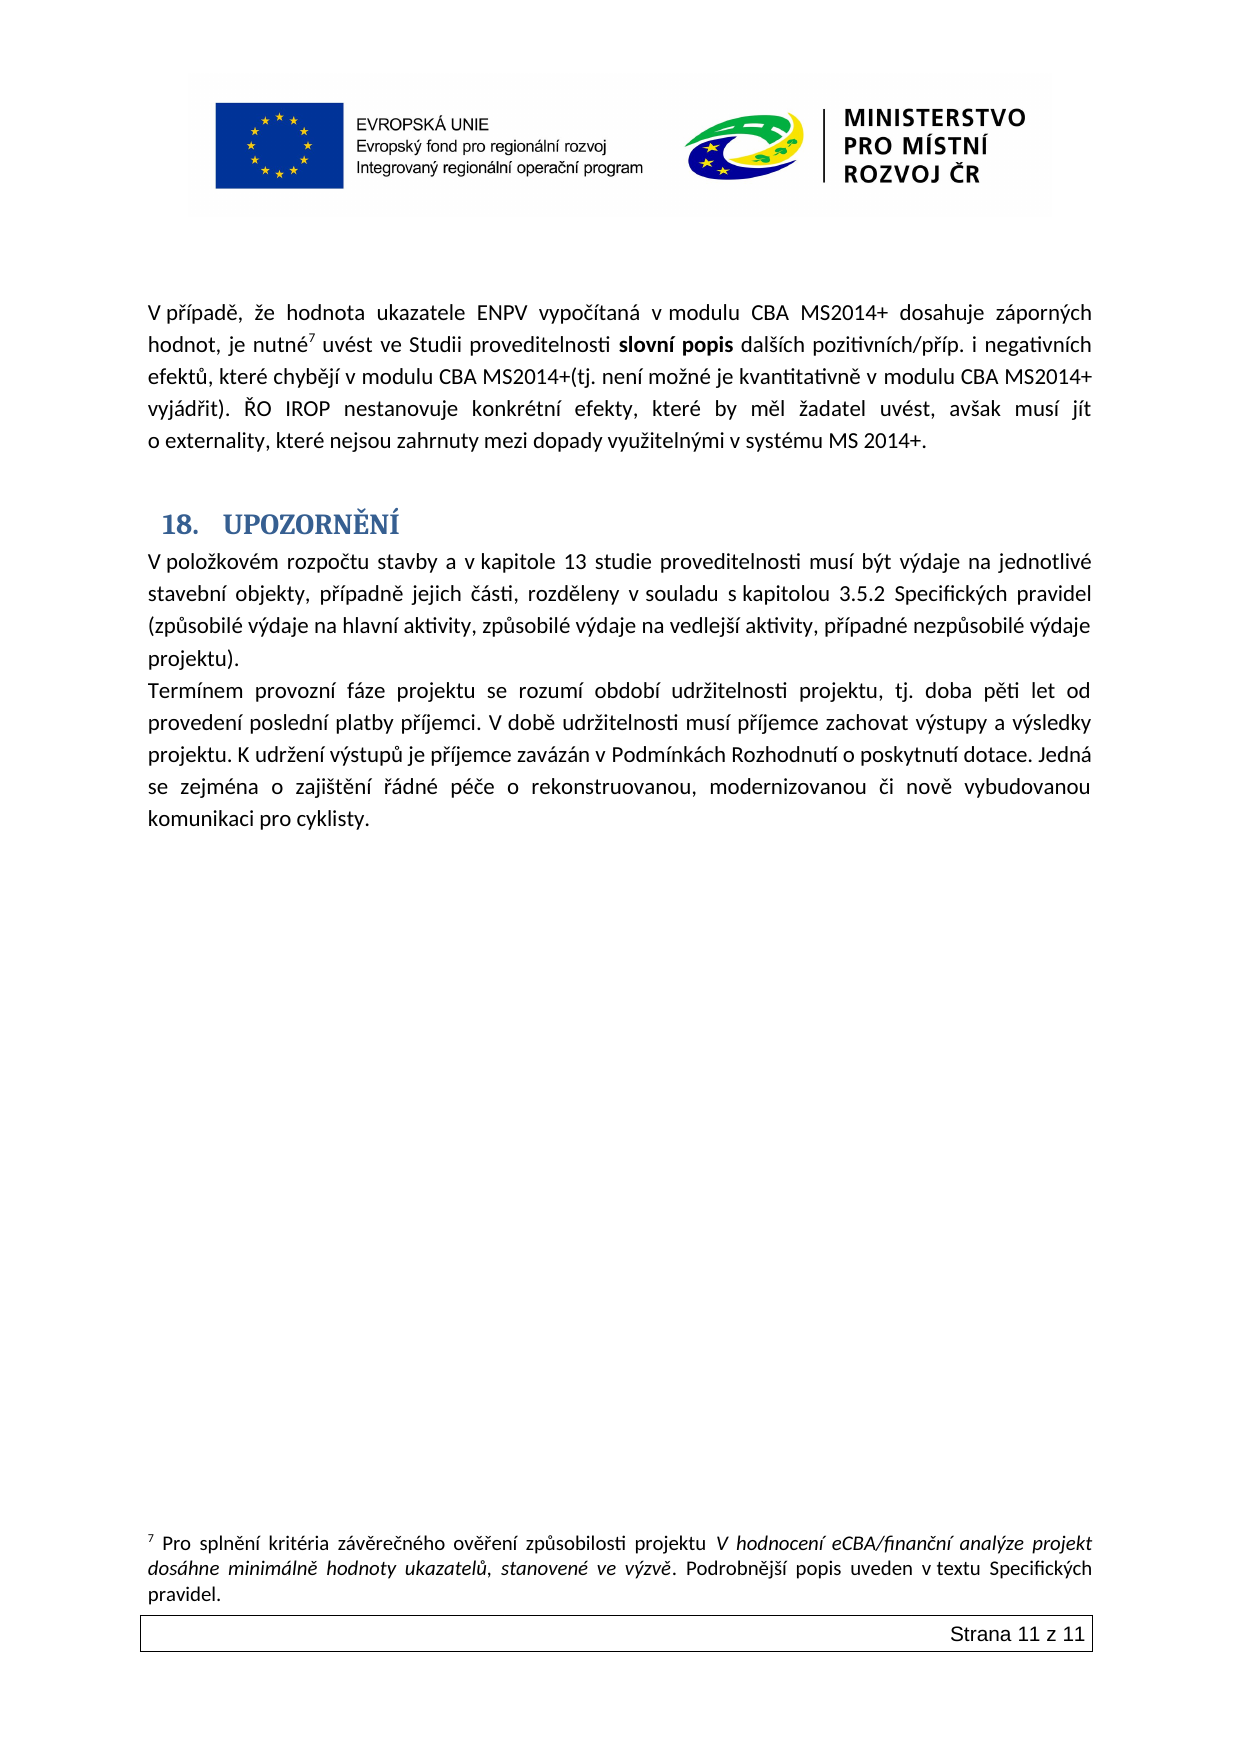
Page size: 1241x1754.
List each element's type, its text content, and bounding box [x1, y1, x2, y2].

picture [187, 73, 1053, 217]
text Termínem provozní fáze projektu se rozumí období udržitelnosti projektu, tj. doba pěti let od provedení poslední platby příjemci. V době udržitelnosti musí příjemce zachovat výstupy a výsledky projektu. K udržení výstupů je příjemce zavázán v Podmínkách Rozhodnutí o poskytnutí dotace. Jedná se zejména o zajištění řádné péče o rekonstruovanou, modernizovanou či nově vybudovanou komunikaci pro cyklisty. [148, 676, 1093, 833]
text V případě, že hodnota ukazatele ENPV vypočítaná v modulu CBA MS2014+ dosahuje záporných hodnot, je nutné uvést ve Studii proveditelnosti slovní popis dalších pozitivních/příp. i negativních efektů, které chybějí v modulu CBA MS2014+(tj. není možné je kvantitativně v modulu CBA MS2014+ vyjádřit). ŘO IROP nestanovuje konkrétní efekty, které by měl žadatel uvést, avšak musí jít o externality, které nejsou zahrnuty mezi dopady využitelnými v systému MS 2014+. [148, 298, 1093, 454]
subtitle uPOZORNĚNÍ [162, 508, 1093, 542]
text V položkovém rozpočtu stavby a v kapitole 13 studie proveditelnosti musí být výdaje na jednotlivé stavební objekty, případně jejich části, rozděleny v souladu s kapitolou 3.5.2 Specifických pravidel (způsobilé výdaje na hlavní aktivity, způsobilé výdaje na vedlejší aktivity, případné nezpůsobilé výdaje projektu). [148, 547, 1093, 672]
